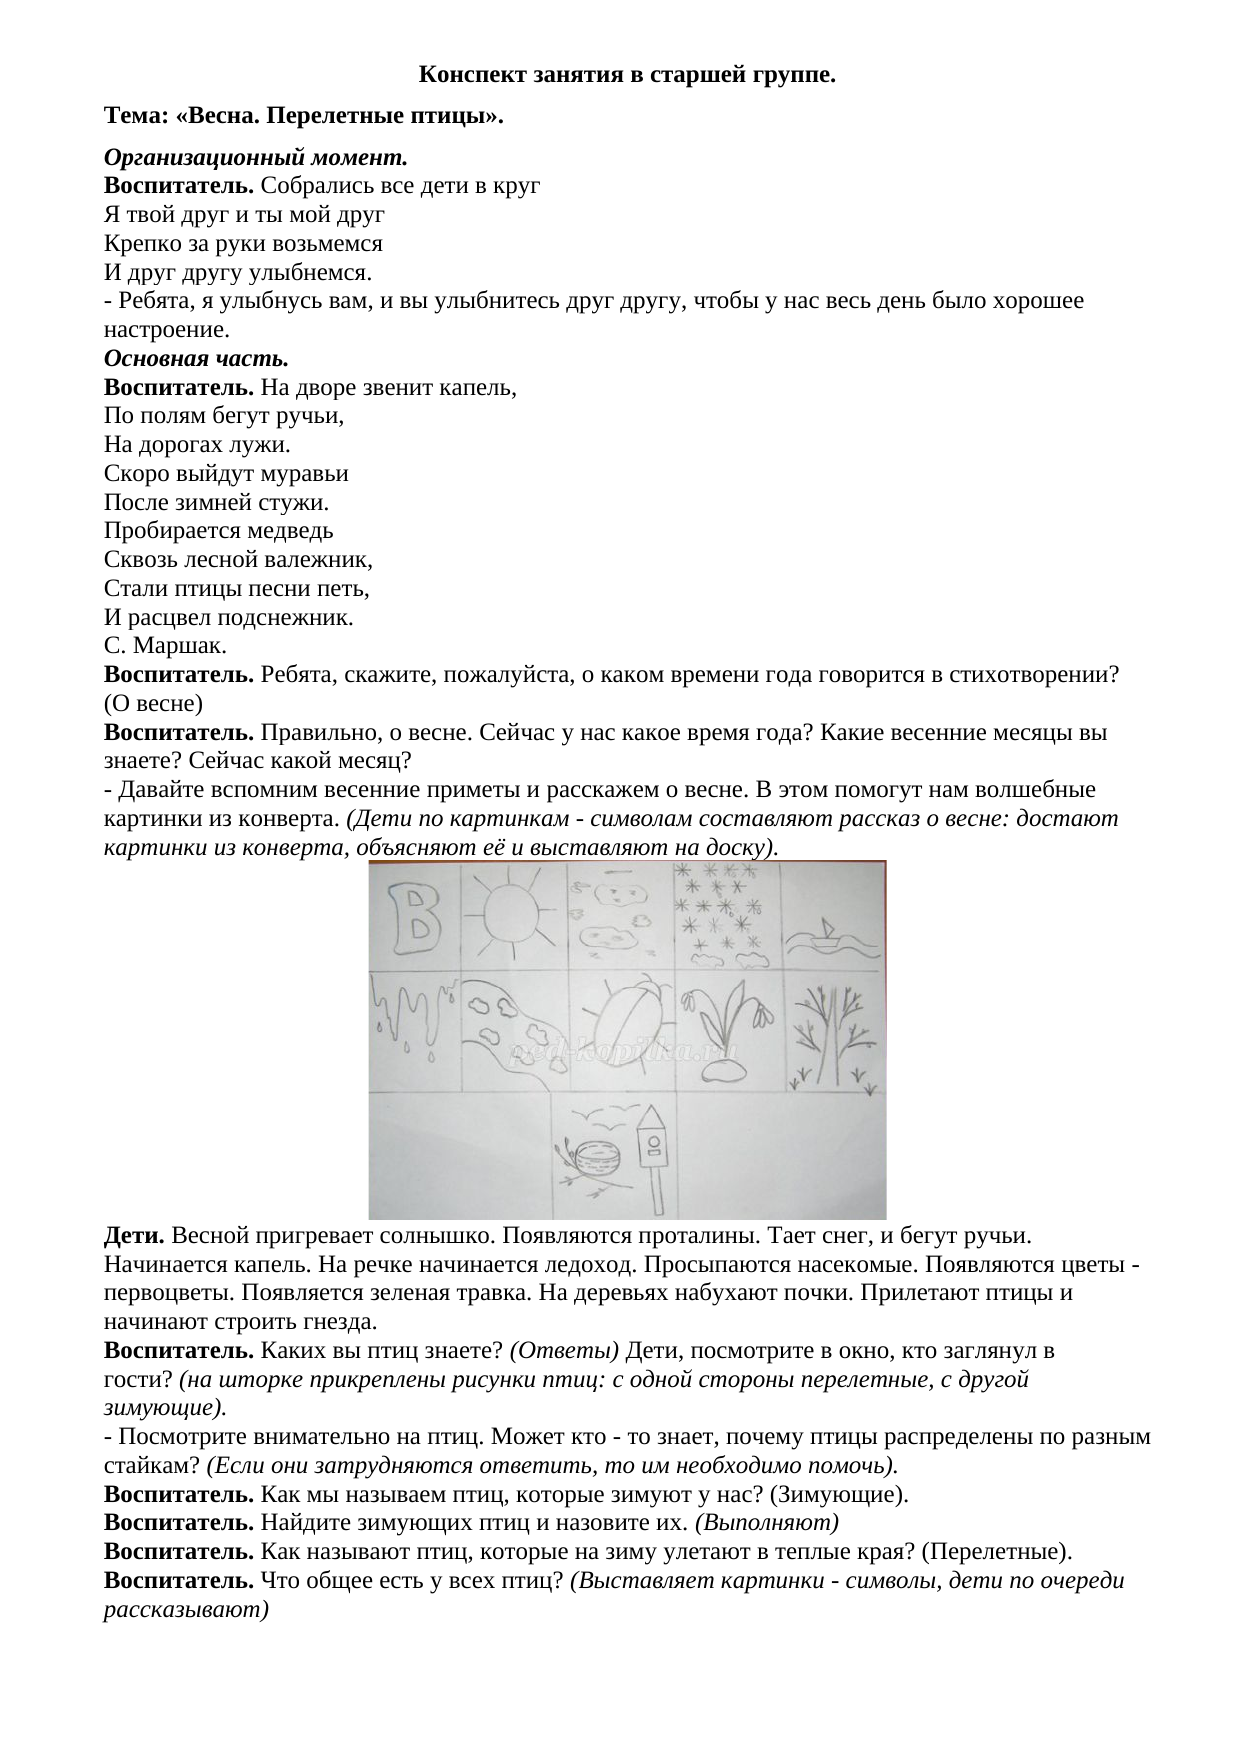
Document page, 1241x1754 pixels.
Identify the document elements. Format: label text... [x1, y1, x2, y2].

text Тема: «Весна. Перелетные птицы». [103, 100, 1152, 129]
picture [368, 860, 887, 1220]
text Дети. Весной пригревает солнышко. Появляются проталины. Тает снег, и бегут ручьи. Начинается капель. На речке начинается ледоход. Просыпаются насекомые. Появляются цветы - первоцветы. Появляется зеленая травка. На деревьях набухают почки. Прилетают птицы и начинают строить гнезда. Воспитатель. Каких вы птиц знаете? (Ответы) Дети, посмотрите в окно, кто заглянул в гости? (на шторке прикреплены рисунки птиц: с одной стороны перелетные, с другой зимующие). - Посмотрите внимательно на птиц. Может кто - то знает, почему птицы распределены по разным стайкам? (Если они затрудняются ответить, то им необходимо помочь). Воспитатель. Как мы называем птиц, которые зимуют у нас? (Зимующие). Воспитатель. Найдите зимующих птиц и назовите их. (Выполняют) Воспитатель. Как называют птиц, которые на зиму улетают в теплые края? (Перелетные). Воспитатель. Что общее есть у всех птиц? (Выставляет картинки - символы, дети по очереди рассказывают) [103, 1220, 1152, 1622]
text Организационный момент. Воспитатель. Собрались все дети в круг Я твой друг и ты мой друг Крепко за руки возьмемся И друг другу улыбнемся. - Ребята, я улыбнусь вам, и вы улыбнитесь друг другу, чтобы у нас весь день было хорошее настроение. Основная часть. Воспитатель. На дворе звенит капель, По полям бегут ручьи, На дорогах лужи. Скоро выйдут муравьи После зимней стужи. Пробирается медведь Сквозь лесной валежник, Стали птицы песни петь, И расцвел подснежник. С. Маршак. Воспитатель. Ребята, скажите, пожалуйста, о каком времени года говорится в стихотворении? (О весне) Воспитатель. Правильно, о весне. Сейчас у нас какое время года? Какие весенние месяцы вы знаете? Сейчас какой месяц? - Давайте вспомним весенние приметы и расскажем о весне. В этом помогут нам волшебные картинки из конверта. (Дети по картинкам - символам составляют рассказ о весне: достают картинки из конверта, объясняют её и выставляют на доску). [103, 142, 1152, 860]
text Конспект занятия в старшей группе. [103, 59, 1152, 88]
